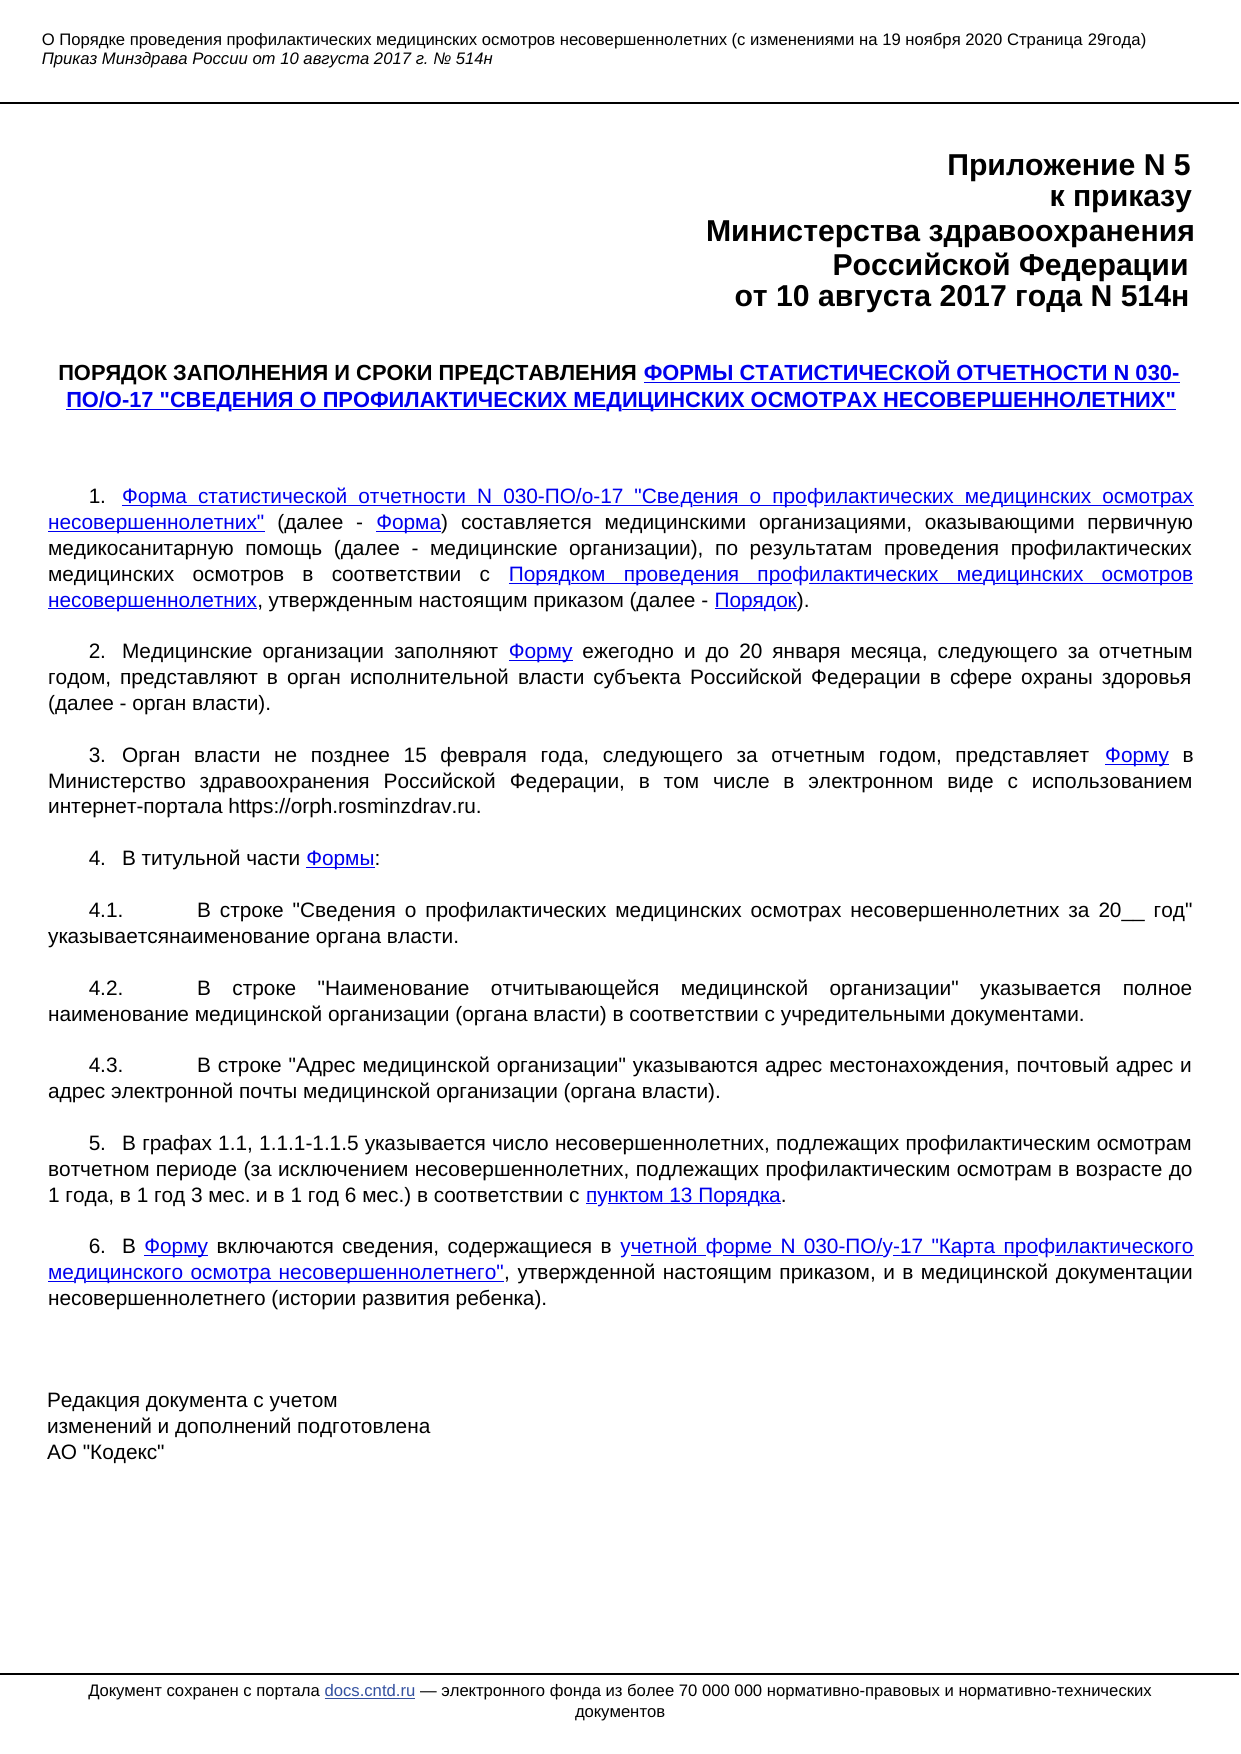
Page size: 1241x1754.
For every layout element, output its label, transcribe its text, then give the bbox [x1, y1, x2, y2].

text ПО/О-17 "СВЕДЕНИЯ О ПРОФИЛАКТИЧЕСКИХ МЕДИЦИНСКИХ ОСМОТРАХ НЕСОВЕРШЕННОЛЕТНИХ" [66, 387, 1193, 412]
text изменений и дополнений подготовлена [47, 1414, 1193, 1438]
text ПОРЯДОК ЗАПОЛНЕНИЯ И СРОКИ ПРЕДСТАВЛЕНИЯ ФОРМЫ СТАТИСТИЧЕСКОЙ ОТЧЕТНОСТИ N 030- [58, 360, 1193, 385]
list В строке "Адрес медицинской организации" указываются адрес местонахождения, почтовый адрес и адрес электронной почты медицинской организации (органа власти). [48, 1053, 1193, 1103]
text Редакция документа с учетом [47, 1388, 1193, 1412]
text Приложение N 5 к приказу [863, 150, 1195, 213]
list В графах 1.1, 1.1.1-1.1.5 указывается число несовершеннолетних, подлежащих профилактическим осмотрам вотчетном периоде (за исключением несовершеннолетних, подлежащих профилактическим осмотрам в возрасте до 1 года, в 1 год 3 мес. и в 1 год 6 мес.) в соответствии с пунктом 13 Порядка. [48, 1131, 1193, 1206]
list Медицинские организации заполняют Форму ежегодно и до 20 января месяца, следующего за отчетным годом, представляют в орган исполнительной власти субъекта Российской Федерации в сфере охраны здоровья (далее - орган власти). [48, 639, 1193, 715]
text Министерства здравоохранения [47, 213, 1195, 247]
text Российской Федерации от 10 августа 2017 года N 514н [734, 250, 1195, 313]
list Орган власти не позднее 15 февраля года, следующего за отчетным годом, представляет Форму в Министерство здравоохранения Российской Федерации, в том числе в электронном виде с использованием интернет-портала https://orph.rosminzdrav.ru. [48, 743, 1193, 818]
list В титульной части Формы: [48, 846, 1193, 870]
list В строке "Наименование отчитывающейся медицинской организации" указывается полное наименование медицинской организации (органа власти) в соответствии с учредительными документами. [48, 976, 1193, 1025]
list В Форму включаются сведения, содержащиеся в учетной форме N 030-ПО/у-17 "Карта профилактического медицинского осмотра несовершеннолетнего", утвержденной настоящим приказом, и в медицинской документации несовершеннолетнего (истории развития ребенка). [48, 1234, 1193, 1310]
list В строке "Сведения о профилактических медицинских осмотрах несовершеннолетних за 20__ год" указываетсянаименование органа власти. [48, 898, 1193, 948]
text АО "Кодекс" [47, 1439, 1193, 1463]
list Форма статистической отчетности N 030-ПО/о-17 "Сведения о профилактических медицинских осмотрах несовершеннолетних" (далее - Форма) составляется медицинскими организациями, оказывающими первичную медикосанитарную помощь (далее - медицинские организации), по результатам проведения профилактических медицинских осмотров в соответствии с Порядком проведения профилактических медицинских осмотров несовершеннолетних, утвержденным настоящим приказом (далее - Порядок). [48, 484, 1193, 611]
